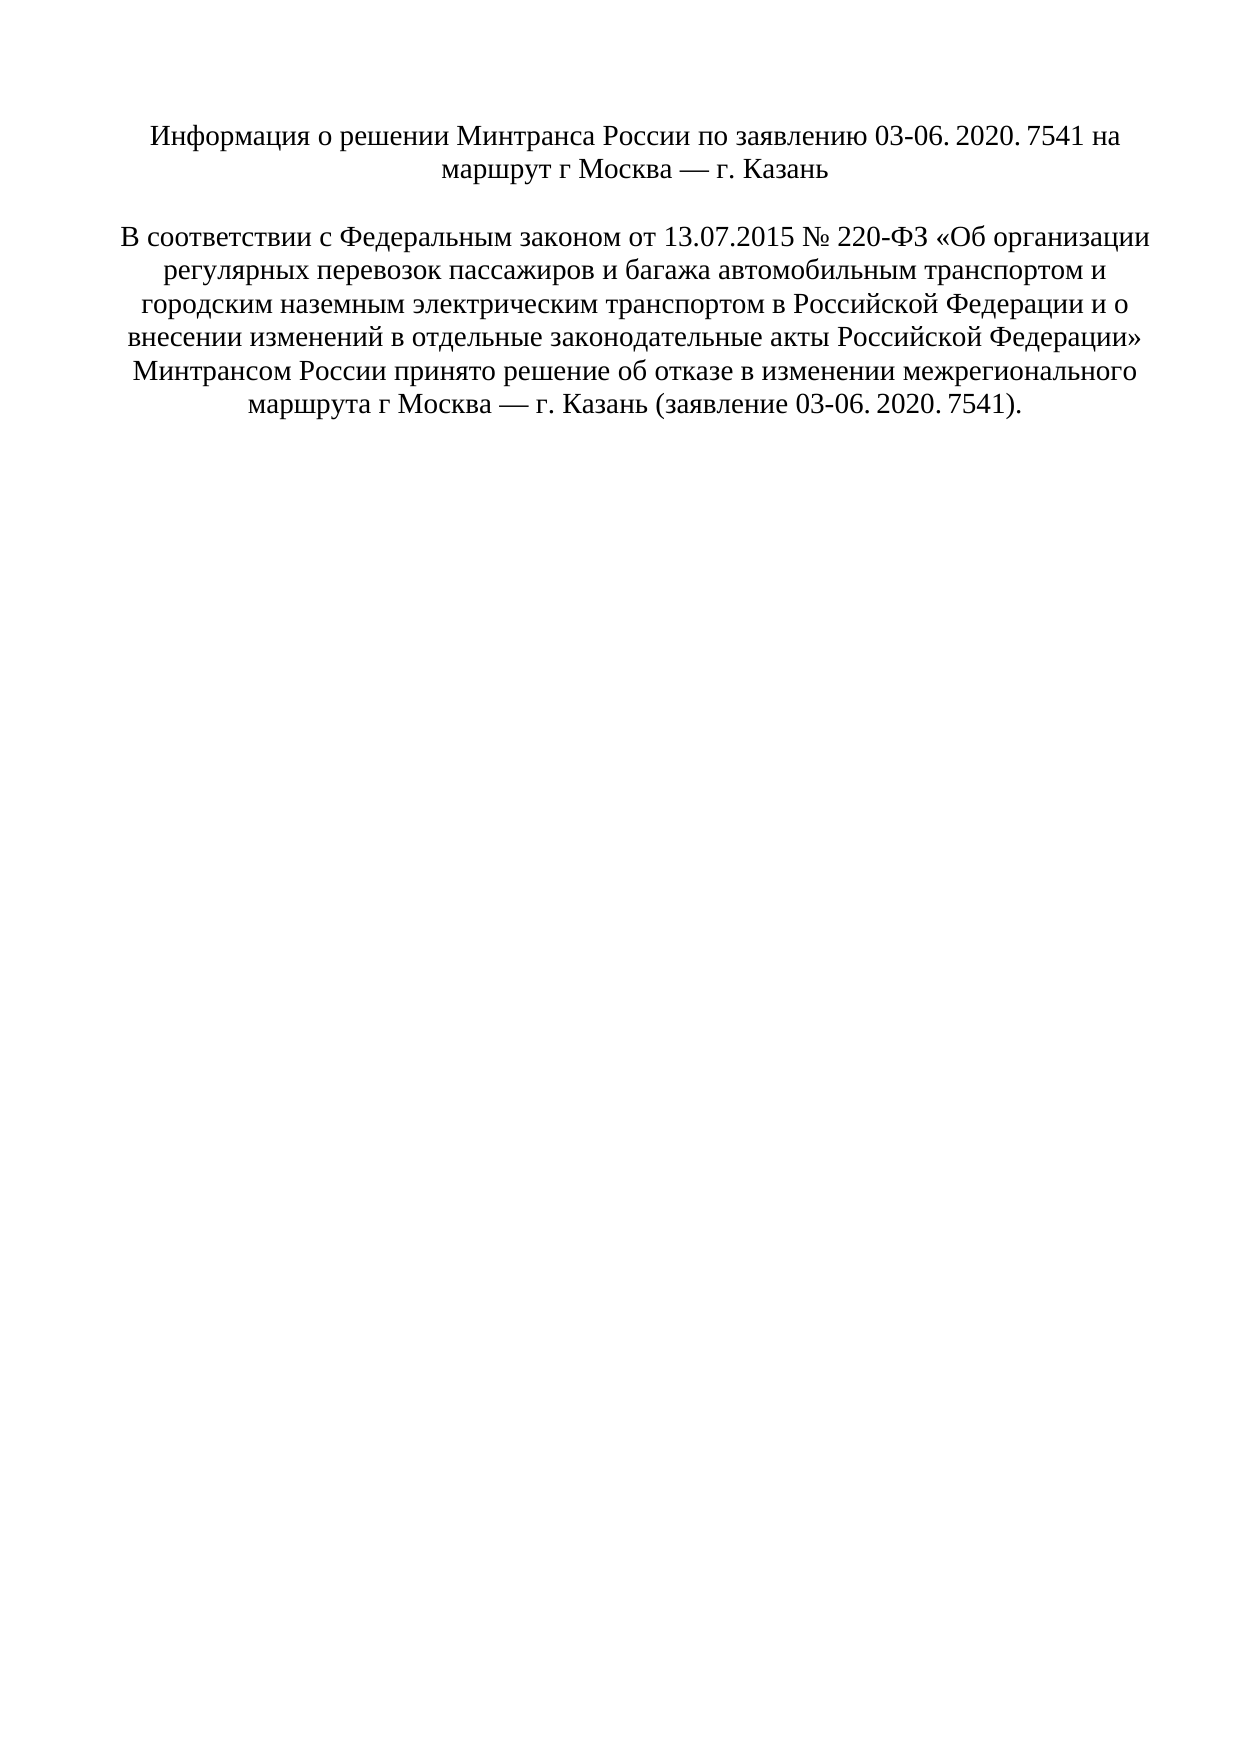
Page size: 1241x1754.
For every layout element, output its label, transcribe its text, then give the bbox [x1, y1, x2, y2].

text Информация о решении Минтранса России по заявлению 03-06. 2020. 7541 на маршрут г Москва — г. Казань [118, 118, 1152, 185]
text В соответствии с Федеральным законом от 13.07.2015 № 220-ФЗ «Об организации регулярных перевозок пассажиров и багажа автомобильным транспортом и городским наземным электрическим транспортом в Российской Федерации и о внесении изменений в отдельные законодательные акты Российской Федерации» Минтрансом России принято решение об отказе в изменении межрегионального маршрута г Москва — г. Казань (заявление 03-06. 2020. 7541). [118, 219, 1152, 420]
